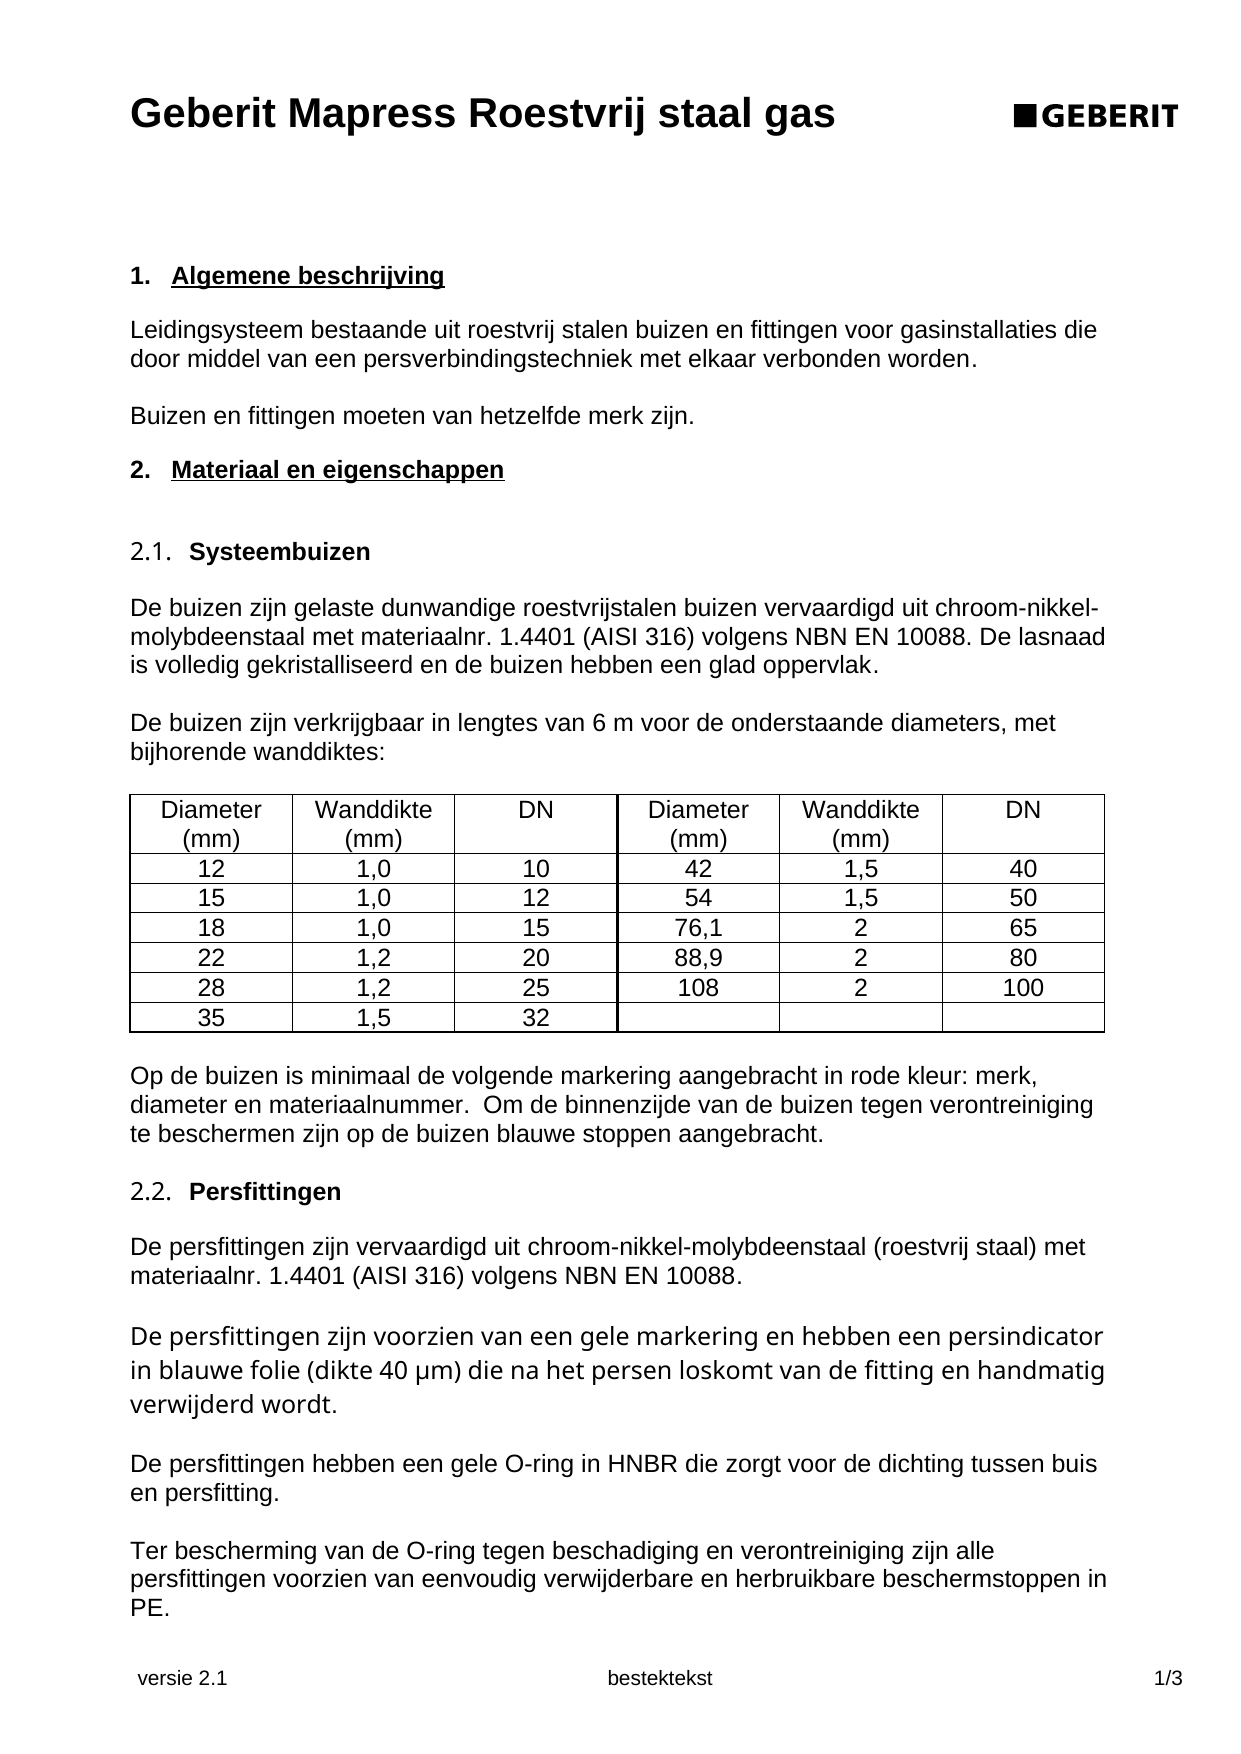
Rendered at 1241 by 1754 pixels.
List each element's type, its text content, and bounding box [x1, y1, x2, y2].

table_cell 35 [131, 1003, 292, 1031]
table_cell 12 [455, 884, 616, 912]
table_header Wanddikte (mm) [780, 795, 942, 853]
list De persfittingen zijn vervaardigd uit chroom-nikkel-molybdeenstaal (roestvrij staal) met materiaalnr. 1.4401 (AISI 316) volgens NBN EN 10088. [130, 1232, 1110, 1290]
table_cell 88,9 [619, 943, 779, 972]
table_cell 18 [131, 913, 292, 942]
table_cell [780, 1003, 942, 1031]
table_cell 42 [619, 854, 779, 882]
table_cell 108 [619, 973, 779, 1002]
table_cell 12 [131, 854, 292, 882]
table_cell 15 [131, 884, 292, 912]
picture [1013, 103, 1179, 128]
table_cell 1,2 [293, 973, 454, 1002]
subtitle Algemene beschrijving [130, 261, 1110, 290]
table_cell 1,0 [293, 884, 454, 912]
list Ter bescherming van de O-ring tegen beschadiging en verontreiniging zijn alle persfittingen voorzien van eenvoudig verwijderbare en herbruikbare beschermstoppen in PE. [130, 1536, 1110, 1622]
table_cell 54 [619, 884, 779, 912]
table_cell 32 [455, 1003, 616, 1031]
table_header Diameter (mm) [619, 795, 779, 853]
table_cell 28 [131, 973, 292, 1002]
list Buizen en fittingen moeten van hetzelfde merk zijn. [130, 401, 1110, 430]
table_cell 100 [943, 973, 1104, 1002]
table_cell 2 [780, 973, 942, 1002]
table_cell 50 [943, 884, 1104, 912]
table_header Diameter (mm) [131, 795, 292, 853]
table_cell 76,1 [619, 913, 779, 942]
table_cell [619, 1003, 779, 1031]
table_cell 15 [455, 913, 616, 942]
table_cell 65 [943, 913, 1104, 942]
table_cell 1,5 [780, 884, 942, 912]
table_header Wanddikte (mm) [293, 795, 454, 853]
table_cell 1,5 [293, 1003, 454, 1031]
subtitle Systeembuizen [130, 534, 1110, 568]
table_cell 1,2 [293, 943, 454, 972]
list Op de buizen is minimaal de volgende markering aangebracht in rode kleur: merk, diameter en materiaalnummer. Om de binnenzijde van de buizen tegen verontreiniging te beschermen zijn op de buizen blauwe stoppen aangebracht. [130, 1061, 1110, 1148]
table_cell [943, 1003, 1104, 1031]
list De buizen zijn verkrijgbaar in lengtes van 6 m voor de onderstaande diameters, met bijhorende wanddiktes: [130, 708, 1110, 765]
list De persfittingen zijn voorzien van een gele markering en hebben een persindicator in blauwe folie (dikte 40 µm) die na het persen loskomt van de fitting en handmatig verwijderd wordt. [130, 1318, 1110, 1421]
table_cell 2 [780, 943, 942, 972]
table_cell 1,5 [780, 854, 942, 882]
list De buizen zijn gelaste dunwandige roestvrijstalen buizen vervaardigd uit chroom-nikkel-molybdeenstaal met materiaalnr. 1.4401 (AISI 316) volgens NBN EN 10088. De lasnaad is volledig gekristalliseerd en de buizen hebben een glad oppervlak. [130, 593, 1110, 679]
table_cell 22 [131, 943, 292, 972]
table_cell 1,0 [293, 913, 454, 942]
list Leidingsysteem bestaande uit roestvrij stalen buizen en fittingen voor gasinstallaties die door middel van een persverbindingstechniek met elkaar verbonden worden. [130, 315, 1110, 372]
table_cell 40 [943, 854, 1104, 882]
table_header DN [455, 795, 616, 853]
table_cell 10 [455, 854, 616, 882]
table_cell 1,0 [293, 854, 454, 882]
subtitle Materiaal en eigenschappen [130, 455, 1110, 484]
table_cell 2 [780, 913, 942, 942]
list De persfittingen hebben een gele O-ring in HNBR die zorgt voor de dichting tussen buis en persfitting. [130, 1449, 1110, 1507]
table_header DN [943, 795, 1104, 853]
subtitle Persfittingen [130, 1173, 1110, 1207]
table_cell 80 [943, 943, 1104, 972]
table_cell 20 [455, 943, 616, 972]
table_cell 25 [455, 973, 616, 1002]
